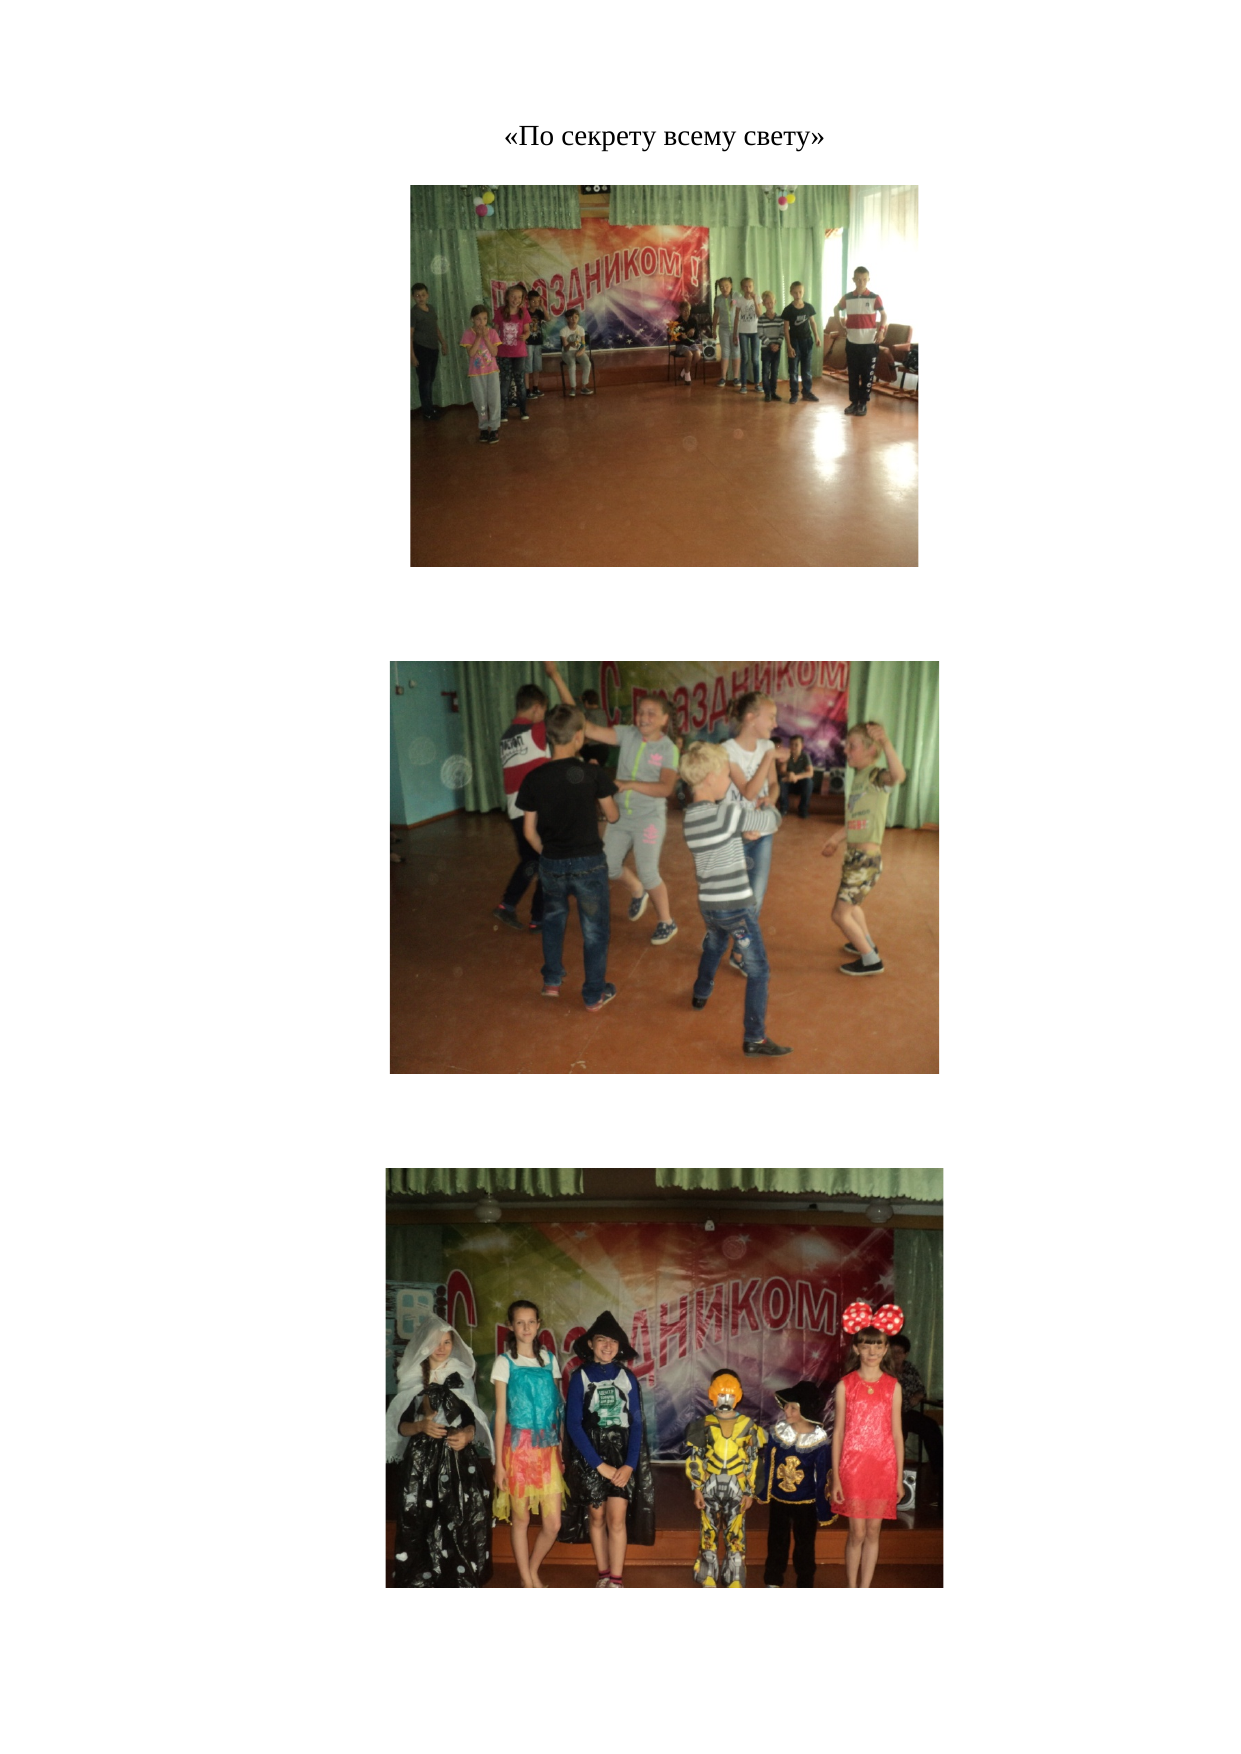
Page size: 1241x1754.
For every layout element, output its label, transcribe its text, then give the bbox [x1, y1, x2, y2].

picture [385, 1168, 944, 1588]
picture [389, 661, 940, 1074]
text «По секрету всему свету» [177, 118, 1152, 152]
picture [410, 185, 919, 567]
